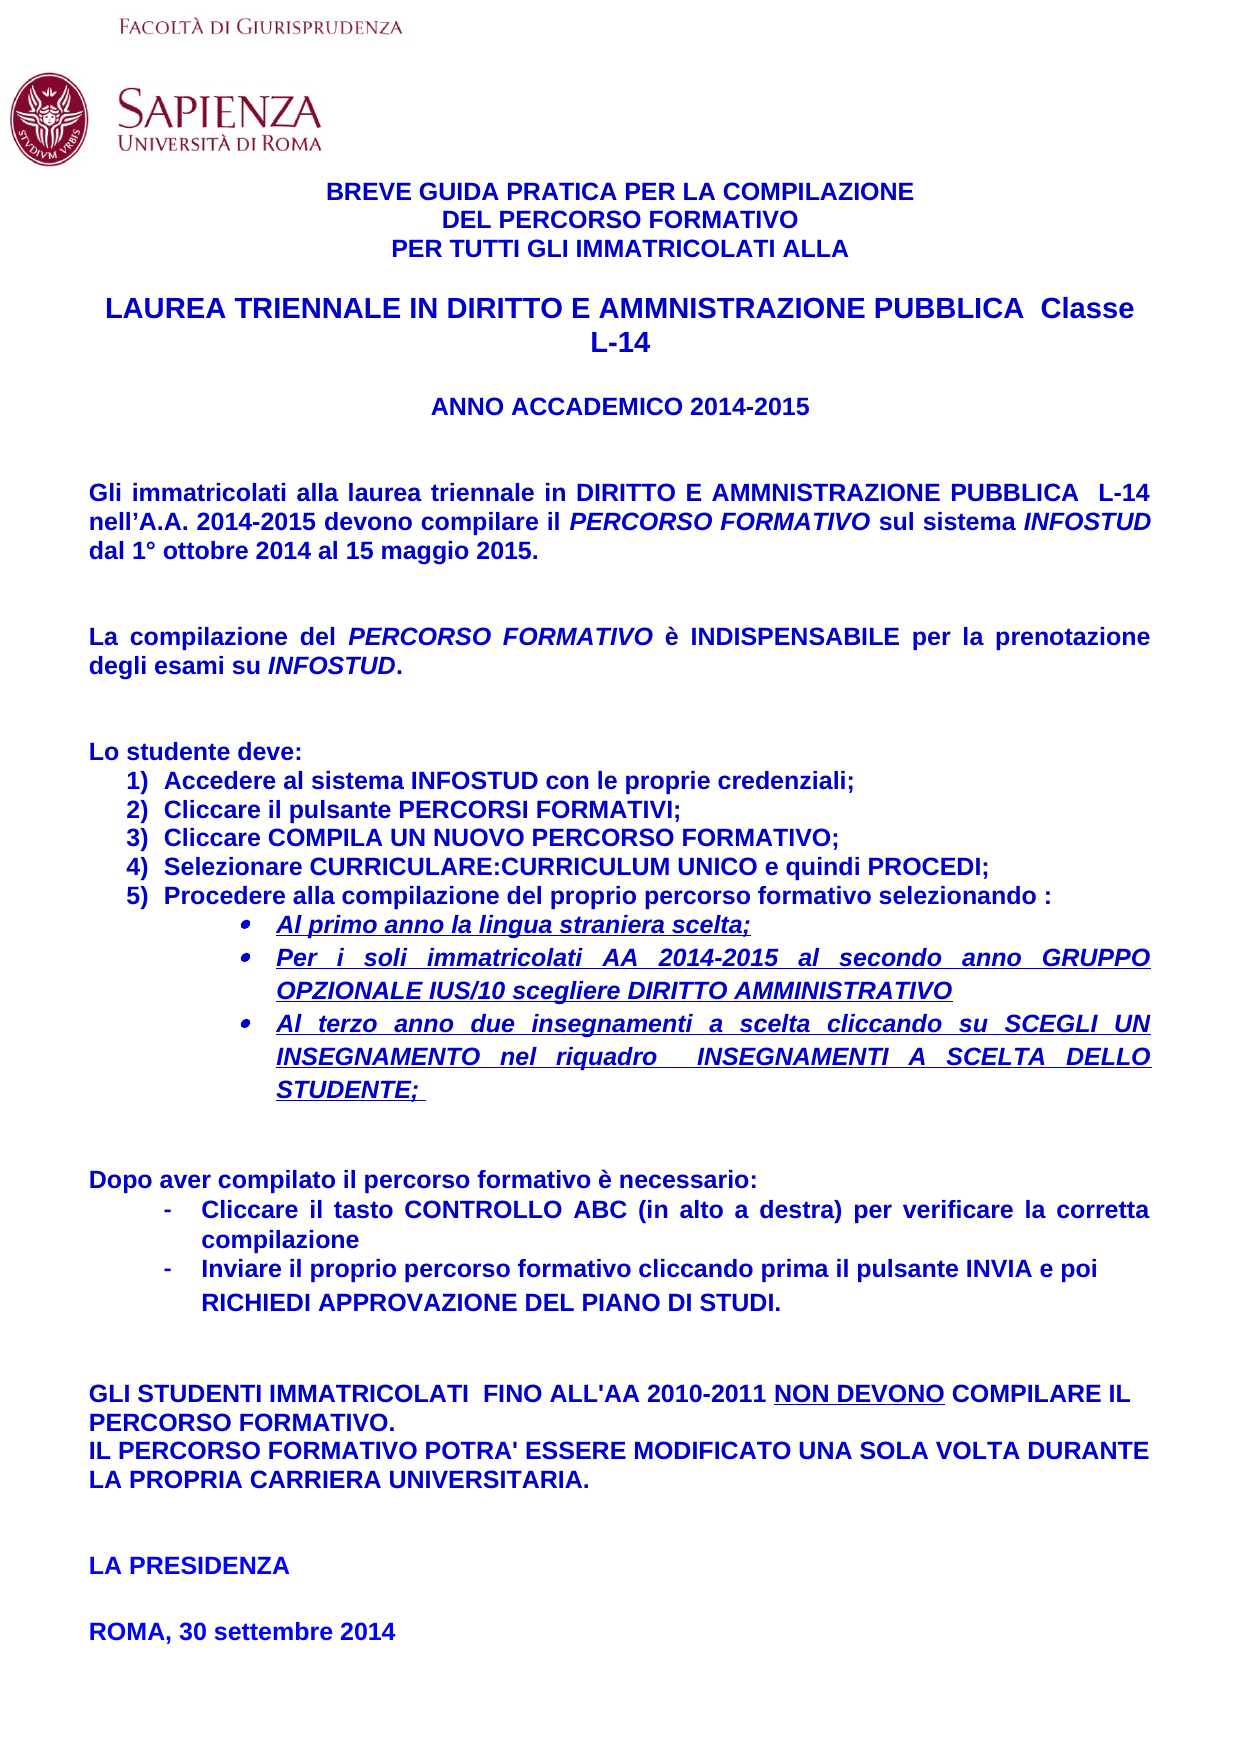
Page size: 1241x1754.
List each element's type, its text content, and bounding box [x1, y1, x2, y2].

text BREVE GUIDA PRATICA PER LA COMPILAZIONE [89, 176, 1152, 205]
picture [0, 0, 413, 204]
list Procedere alla compilazione del proprio percorso formativo selezionando : [126, 881, 1152, 909]
text LA PRESIDENZA [89, 1551, 1152, 1580]
text La compilazione del PERCORSO FORMATIVO è INDISPENSABILE per la prenotazione degli esami su INFOSTUD. [89, 622, 1152, 679]
list Al terzo anno due insegnamenti a scelta cliccando su SCEGLI UN INSEGNAMENTO nel riquadro INSEGNAMENTI A SCELTA DELLO STUDENTE; [239, 1009, 1152, 1104]
text ANNO ACCADEMICO 2014-2015 [89, 392, 1152, 421]
text IL PERCORSO FORMATIVO POTRA' ESSERE MODIFICATO UNA SOLA VOLTA DURANTE LA PROPRIA CARRIERA UNIVERSITARIA. [89, 1436, 1152, 1494]
list Al primo anno la lingua straniera scelta; [239, 909, 1152, 938]
list Accedere al sistema INFOSTUD con le proprie credenziali; [126, 766, 1152, 794]
list Cliccare il tasto CONTROLLO ABC (in alto a destra) per verificare la corretta compilazione [164, 1194, 1152, 1253]
text Dopo aver compilato il percorso formativo è necessario: [89, 1166, 1152, 1194]
text PER TUTTI GLI IMMATRICOLATI ALLA [89, 234, 1152, 263]
text DEL PERCORSO FORMATIVO [89, 205, 1152, 234]
list Inviare il proprio percorso formativo cliccando prima il pulsante INVIA e poi RICHIEDI APPROVAZIONE DEL PIANO DI STUDI. [164, 1253, 1152, 1317]
list Selezionare CURRICULARE:CURRICULUM UNICO e quindi PROCEDI; [126, 852, 1152, 881]
text Gli immatricolati alla laurea triennale in DIRITTO E AMMNISTRAZIONE PUBBLICA L-14 nell’A.A. 2014-2015 devono compilare il PERCORSO FORMATIVO sul sistema INFOSTUD dal 1° ottobre 2014 al 15 maggio 2015. [89, 478, 1152, 564]
text Lo studente deve: [89, 737, 1152, 766]
list Per i soli immatricolati AA 2014-2015 al secondo anno GRUPPO OPZIONALE IUS/10 scegliere DIRITTO AMMINISTRATIVO [239, 943, 1152, 1004]
list Cliccare COMPILA UN NUOVO PERCORSO FORMATIVO; [126, 823, 1152, 852]
list Cliccare il pulsante PERCORSI FORMATIVI; [126, 794, 1152, 823]
text GLI STUDENTI IMMATRICOLATI FINO ALL'AA 2010-2011 NON DEVONO COMPILARE IL PERCORSO FORMATIVO. [89, 1379, 1152, 1436]
text LAUREA TRIENNALE IN DIRITTO E AMMNISTRAZIONE PUBBLICA Classe L-14 [89, 291, 1152, 358]
text ROMA, 30 settembre 2014 [89, 1617, 1152, 1646]
